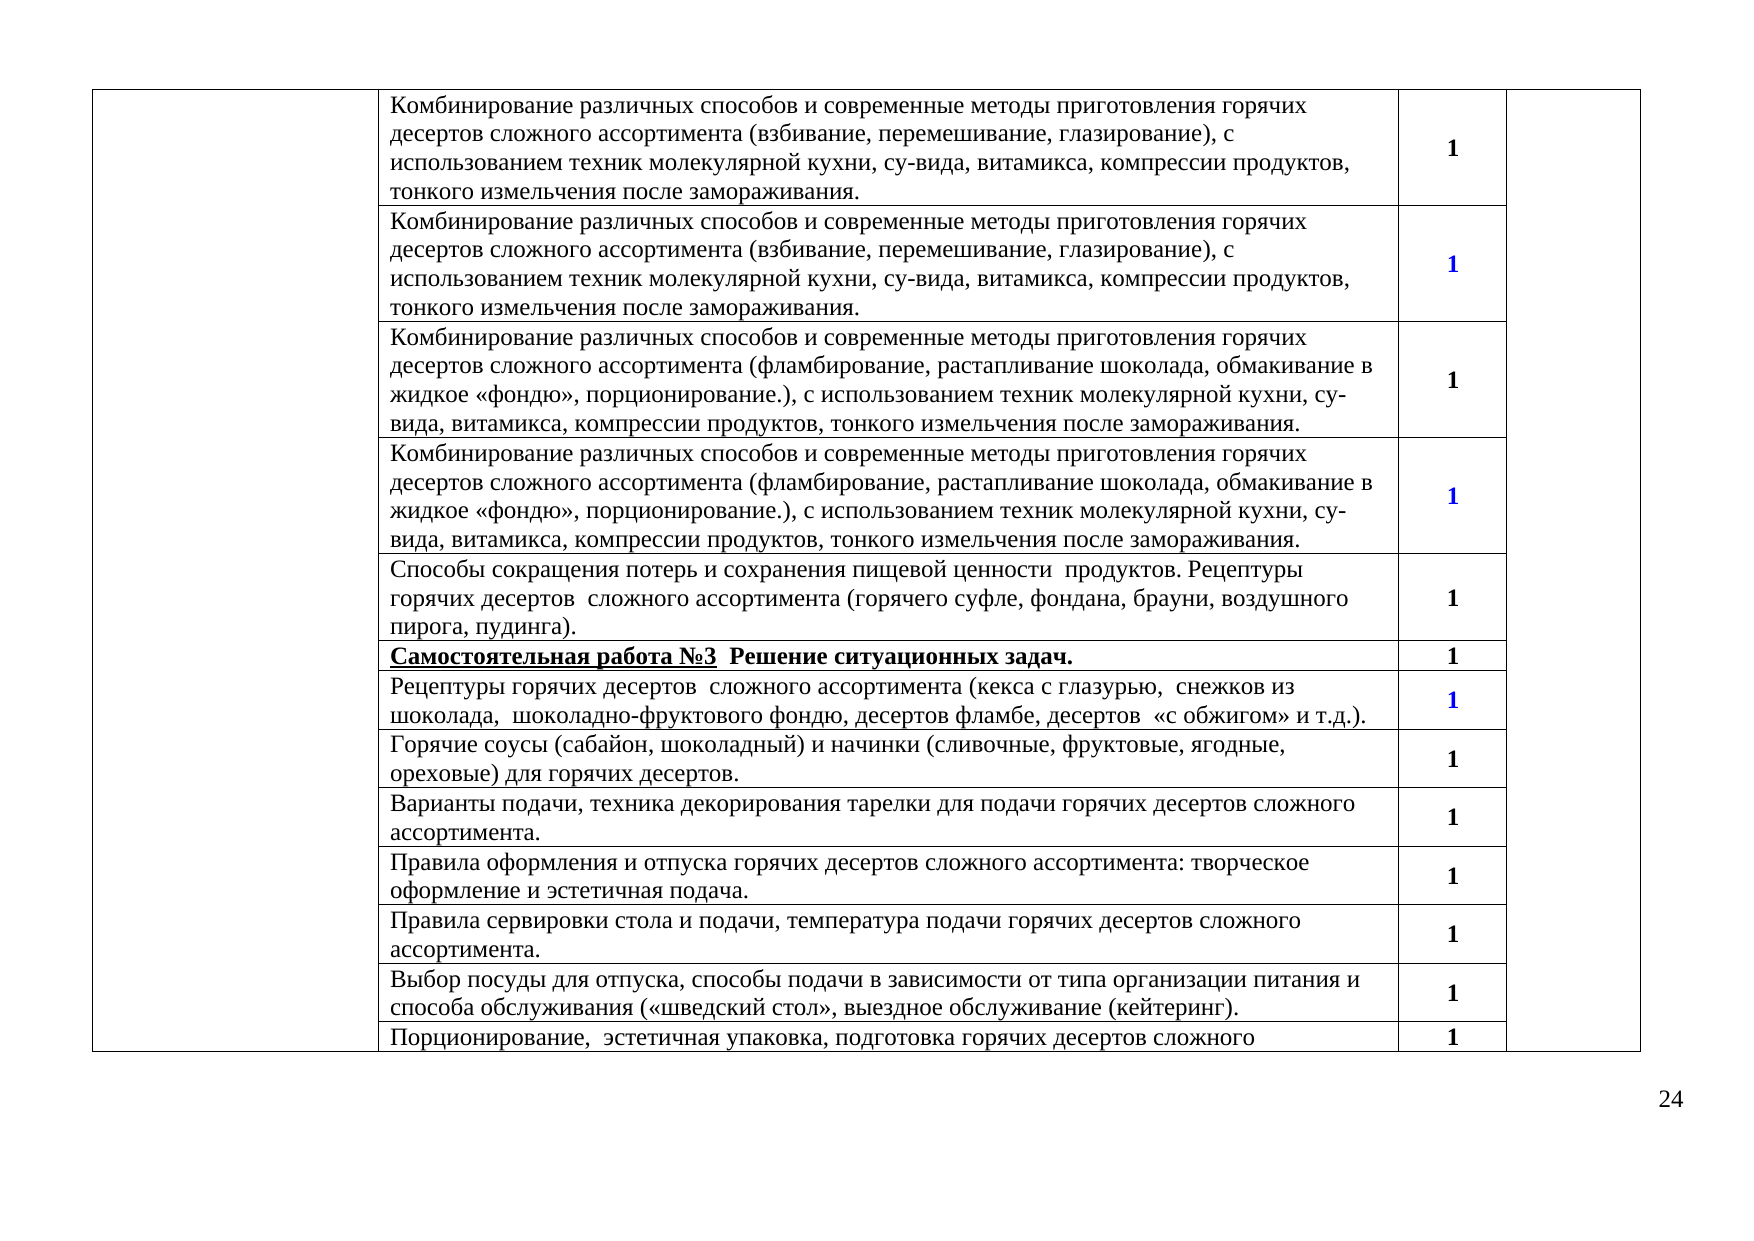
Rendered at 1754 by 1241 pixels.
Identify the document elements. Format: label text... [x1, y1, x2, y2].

table_cell 1 [1399, 671, 1506, 728]
table_cell Самостоятельная работа №3 Решение ситуационных задач. [379, 641, 1398, 670]
table_cell 1 [1399, 847, 1506, 904]
table_cell Способы сокращения потерь и сохранения пищевой ценности продуктов. Рецептуры горячих десертов сложного ассортимента (горячего суфле, фондана, брауни, воздушного пирога, пудинга). [379, 554, 1398, 640]
table_cell 1 [1399, 1022, 1506, 1051]
table_cell 1 [1399, 964, 1506, 1021]
table_cell 1 [1399, 905, 1506, 963]
table_cell 1 [1399, 438, 1506, 553]
table_cell Правила сервировки стола и подачи, температура подачи горячих десертов сложного ассортимента. [379, 905, 1398, 963]
table_cell Рецептуры горячих десертов сложного ассортимента (кекса с глазурью, снежков из шоколада, шоколадно-фруктового фондю, десертов фламбе, десертов «с обжигом» и т.д.). [379, 671, 1398, 728]
table_cell 1 [1399, 90, 1506, 205]
table_cell Горячие соусы (сабайон, шоколадный) и начинки (сливочные, фруктовые, ягодные, ореховые) для горячих десертов. [379, 730, 1398, 787]
table_cell Правила оформления и отпуска горячих десертов сложного ассортимента: творческое оформление и эстетичная подача. [379, 847, 1398, 904]
table_cell Комбинирование различных способов и современные методы приготовления горячих десертов сложного ассортимента (взбивание, перемешивание, глазирование), с использованием техник молекулярной кухни, су-вида, витамикса, компрессии продуктов, тонкого измельчения после замораживания. [379, 90, 1398, 205]
table_cell 1 [1399, 322, 1506, 437]
table_cell Выбор посуды для отпуска, способы подачи в зависимости от типа организации питания и способа обслуживания («шведский стол», выездное обслуживание (кейтеринг). [379, 964, 1398, 1021]
table_cell 1 [1399, 730, 1506, 787]
table_cell Комбинирование различных способов и современные методы приготовления горячих десертов сложного ассортимента (взбивание, перемешивание, глазирование), с использованием техник молекулярной кухни, су-вида, витамикса, компрессии продуктов, тонкого измельчения после замораживания. [379, 206, 1398, 321]
table_cell 1 [1399, 641, 1506, 670]
table_cell 1 [1399, 206, 1506, 321]
table_cell Комбинирование различных способов и современные методы приготовления горячих десертов сложного ассортимента (фламбирование, растапливание шоколада, обмакивание в жидкое «фондю», порционирование.), с использованием техник молекулярной кухни, су-вида, витамикса, компрессии продуктов, тонкого измельчения после замораживания. [379, 438, 1398, 553]
table_cell 1 [1399, 788, 1506, 846]
table_cell Комбинирование различных способов и современные методы приготовления горячих десертов сложного ассортимента (фламбирование, растапливание шоколада, обмакивание в жидкое «фондю», порционирование.), с использованием техник молекулярной кухни, су-вида, витамикса, компрессии продуктов, тонкого измельчения после замораживания. [379, 322, 1398, 437]
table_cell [379, 1022, 1398, 1051]
table_cell Варианты подачи, техника декорирования тарелки для подачи горячих десертов сложного ассортимента. [379, 788, 1398, 846]
table_cell 1 [1399, 554, 1506, 640]
